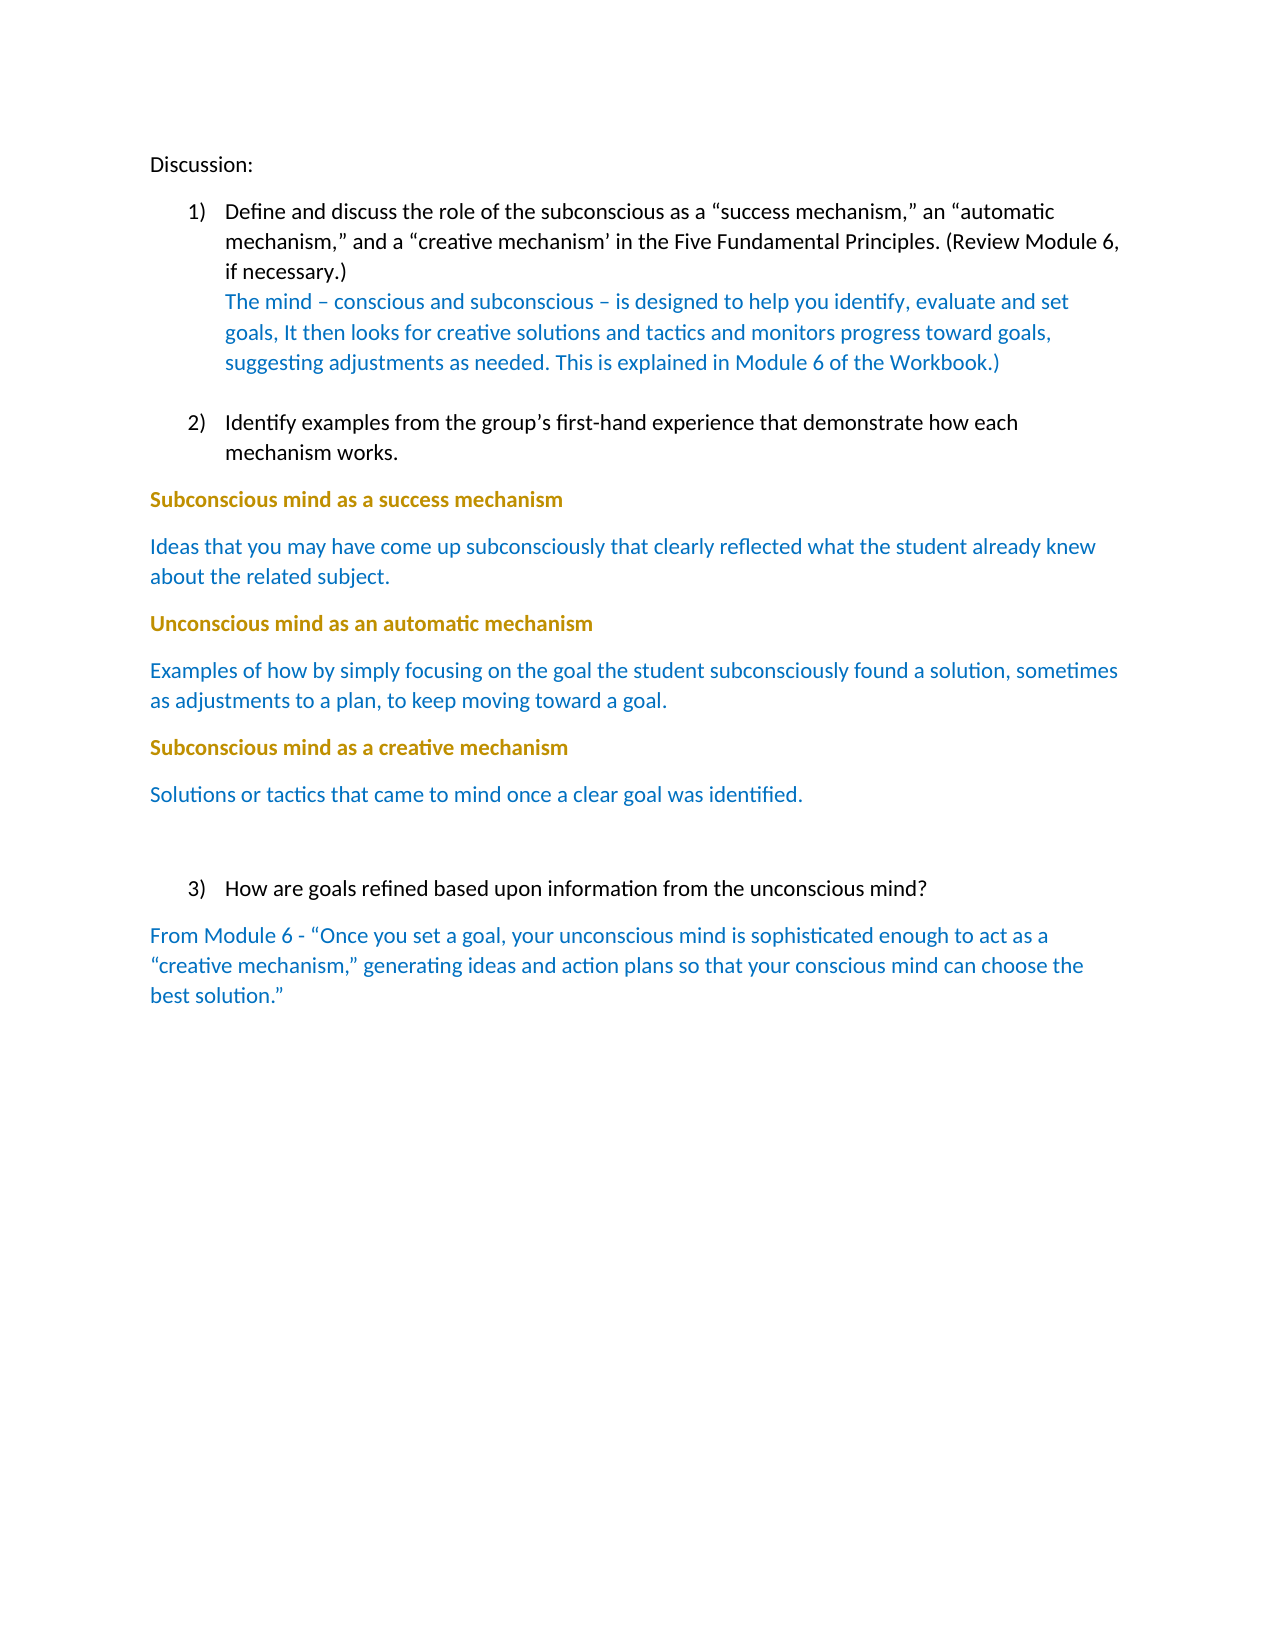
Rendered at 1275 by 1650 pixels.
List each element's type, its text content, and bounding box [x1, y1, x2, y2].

text Solutions or tactics that came to mind once a clear goal was identified. [150, 780, 1125, 808]
text Examples of how by simply focusing on the goal the student subconsciously found a solution, sometimes as adjustments to a plan, to keep moving toward a goal. [150, 656, 1125, 714]
list The mind – conscious and subconscious – is designed to help you identify, evaluate and set goals, It then looks for creative solutions and tactics and monitors progress toward goals, suggesting adjustments as needed. This is explained in Module 6 of the Workbook.) [225, 287, 1125, 376]
text Unconscious mind as an automatic mechanism [150, 609, 1125, 637]
list Define and discuss the role of the subconscious as a “success mechanism,” an “automatic mechanism,” and a “creative mechanism’ in the Five Fundamental Principles. (Review Module 6, if necessary.) [187, 197, 1125, 285]
text Subconscious mind as a success mechanism [150, 485, 1125, 513]
text Discussion: [150, 150, 1125, 178]
text Subconscious mind as a creative mechanism [150, 733, 1125, 761]
text Ideas that you may have come up subconsciously that clearly reflected what the student already knew about the related subject. [150, 532, 1125, 591]
list How are goals refined based upon information from the unconscious mind? [187, 874, 1125, 902]
text From Module 6 - “Once you set a goal, your unconscious mind is sophisticated enough to act as a “creative mechanism,” generating ideas and action plans so that your conscious mind can choose the best solution.” [150, 921, 1125, 1009]
list Identify examples from the group’s first-hand experience that demonstrate how each mechanism works. [187, 408, 1125, 467]
